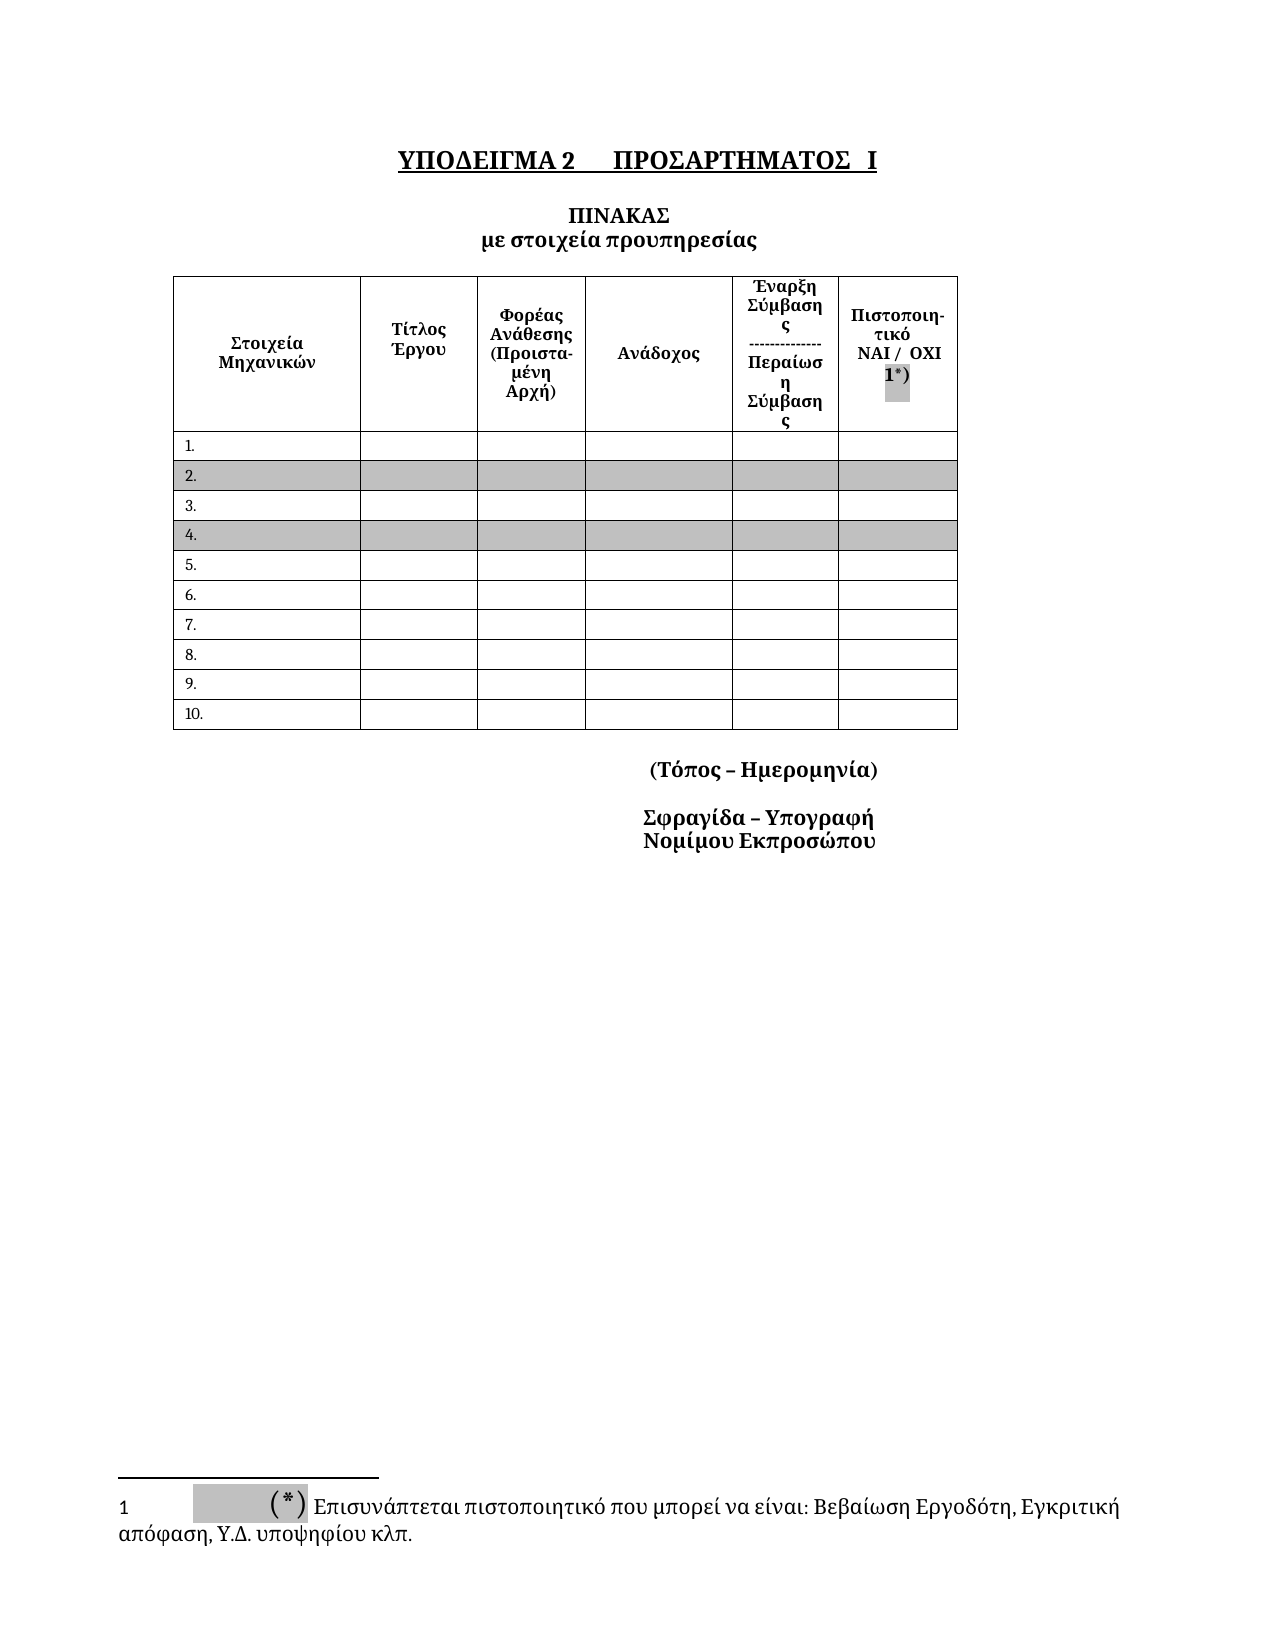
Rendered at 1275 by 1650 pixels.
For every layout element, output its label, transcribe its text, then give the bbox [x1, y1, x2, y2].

table_cell [733, 551, 838, 579]
table_cell 2. [174, 461, 360, 490]
table_cell [478, 521, 585, 550]
table_cell [586, 461, 732, 490]
table_cell [586, 700, 732, 728]
table_cell [733, 700, 838, 728]
table_cell [839, 432, 957, 460]
table_cell [586, 610, 732, 639]
table_cell [733, 461, 838, 490]
table_cell [361, 581, 477, 609]
text ΥΠΟΔΕΙΓΜΑ 2 ΠΡΟΣΑΡΤΗΜΑΤΟΣ Ι [118, 147, 1157, 176]
table_cell 8. [174, 640, 360, 669]
table_cell 4. [174, 521, 360, 550]
text ΠΙΝΑΚΑΣ [81, 204, 1157, 228]
table_cell [478, 700, 585, 728]
table_cell [733, 610, 838, 639]
table_cell [733, 432, 838, 460]
table_header Στοιχεία Μηχανικών [174, 277, 360, 431]
table_cell [478, 610, 585, 639]
table_cell [361, 640, 477, 669]
table_cell [839, 670, 957, 699]
table_cell [733, 640, 838, 669]
table_cell [586, 581, 732, 609]
text με στοιχεία προυπηρεσίας [81, 228, 1157, 252]
table_cell [361, 551, 477, 579]
table_cell [586, 640, 732, 669]
table_cell [839, 521, 957, 550]
table_cell [733, 521, 838, 550]
table_cell [733, 491, 838, 520]
text Νομίμου Εκπροσώπου [118, 830, 1157, 854]
table_cell 10. [174, 700, 360, 728]
table_cell 5. [174, 551, 360, 579]
table_cell [839, 491, 957, 520]
table_cell 6. [174, 581, 360, 609]
table_cell [586, 491, 732, 520]
table_cell 3. [174, 491, 360, 520]
table_cell [361, 432, 477, 460]
table_cell [733, 670, 838, 699]
table_cell 9. [174, 670, 360, 699]
table_cell [839, 700, 957, 728]
table_cell [478, 581, 585, 609]
table_cell [478, 461, 585, 490]
table_cell [586, 432, 732, 460]
table_cell [478, 432, 585, 460]
table_cell [361, 670, 477, 699]
table_cell [733, 581, 838, 609]
table_cell [839, 551, 957, 579]
table_cell [839, 640, 957, 669]
table_cell [478, 551, 585, 579]
table_cell [361, 610, 477, 639]
table_cell [839, 461, 957, 490]
text Σφραγίδα – Υπογραφή [137, 806, 1157, 830]
text (Τόπος – Ημερομηνία) [568, 758, 1157, 782]
table_cell [586, 521, 732, 550]
table_cell [586, 670, 732, 699]
table_cell [361, 521, 477, 550]
table_cell [361, 491, 477, 520]
table_header Τίτλος Έργου [361, 277, 477, 431]
table_header Ανάδοχος [586, 277, 732, 431]
table_cell [586, 551, 732, 579]
table_cell [478, 491, 585, 520]
table_header Πιστοποιη- τικό ΝΑΙ / ΟΧΙ *) [839, 277, 957, 431]
table_header Φορέας Ανάθεσης (Προιστα-μένη Αρχή) [478, 277, 585, 431]
table_cell [361, 461, 477, 490]
table_cell [361, 700, 477, 728]
table_cell [839, 581, 957, 609]
table_header Έναρξη Σύμβασης -------------- Περαίωση Σύμβασης [733, 277, 838, 431]
table_cell [478, 670, 585, 699]
table_cell 1. [174, 432, 360, 460]
table_cell [478, 640, 585, 669]
table_cell [839, 610, 957, 639]
table_cell 7. [174, 610, 360, 639]
